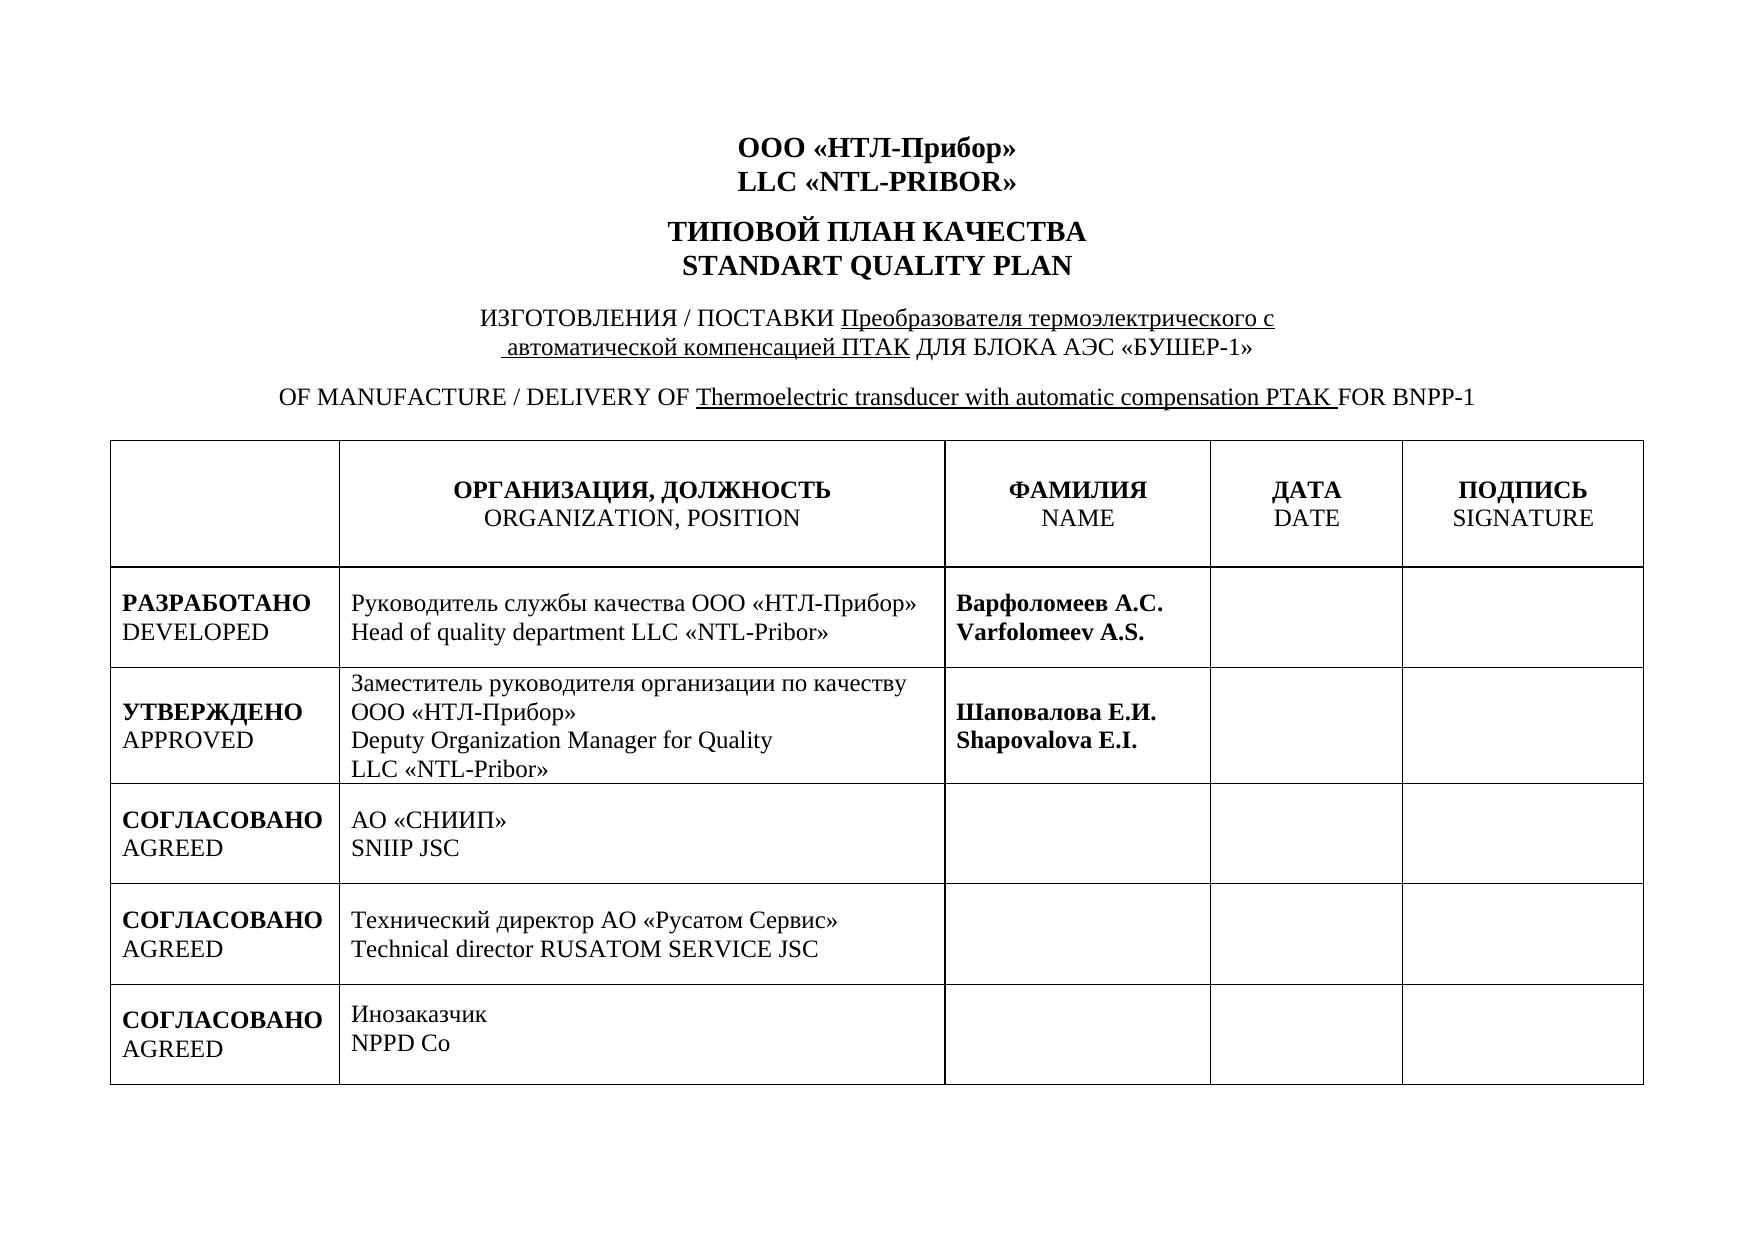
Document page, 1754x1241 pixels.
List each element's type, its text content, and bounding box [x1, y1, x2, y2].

table_cell [1403, 568, 1643, 667]
table_cell Заместитель руководителя организации по качеству ООО «НТЛ-Прибор» Deputy Organization Manager for Quality LLC «NTL-Pribor» [340, 668, 944, 783]
table_header ПОДПИСЬ SIGNATURE [1403, 441, 1643, 566]
table_cell Технический директор АО «Русатом Сервис» Technical director RUSATOM SERVICE JSC [340, 884, 944, 984]
table_cell Инозаказчик NPPD Co [340, 985, 944, 1084]
table_cell СОГЛАСОВАНО AGREED [111, 884, 339, 984]
table_cell [1211, 884, 1402, 984]
table_cell [1211, 985, 1402, 1084]
table_cell [1403, 784, 1643, 883]
table_cell [946, 884, 1210, 984]
table_cell Руководитель службы качества ООО «НТЛ-Прибор» Head of quality department LLC «NTL-Pribor» [340, 568, 944, 667]
table_cell АО «СНИИП» SNIIP JSC [340, 784, 944, 883]
text STANDART QUALITY PLAN [118, 248, 1636, 282]
table_cell Шаповалова Е.И. Shapovalova E.I. [946, 668, 1210, 783]
text ТИПОВОЙ ПЛАН КАЧЕСТВА [118, 214, 1636, 248]
text ИЗГОТОВЛЕНИЯ / ПОСТАВКИ Преобразователя термоэлектрического с [118, 303, 1636, 332]
table_cell РАЗРАБОТАНО DEVELOPED [111, 568, 339, 667]
table_cell СОГЛАСОВАНО AGREED [111, 985, 339, 1084]
table_cell [946, 784, 1210, 883]
table_header ДАТА DATE [1211, 441, 1402, 566]
table_header [111, 441, 339, 566]
table_header ОРГАНИЗАЦИЯ, ДОЛЖНОСТЬ ORGANIZATION, POSITION [340, 441, 944, 566]
text LLC «NTL-PRIBOR» [118, 164, 1636, 198]
table_cell СОГЛАСОВАНО AGREED [111, 784, 339, 883]
text OF MANUFACTURE / DELIVERY OF Thermoelectric transducer with automatic compensation PTAK FOR BNPP-1 [118, 382, 1636, 411]
table_cell УТВЕРЖДЕНО APPROVED [111, 668, 339, 783]
table_cell [1403, 884, 1643, 984]
table_cell [1403, 985, 1643, 1084]
table_cell [946, 985, 1210, 1084]
table_cell [1403, 668, 1643, 783]
text автоматической компенсацией ПТАК ДЛЯ БЛОКА АЭС «БУШЕР-1» [118, 332, 1636, 361]
table_cell [1211, 784, 1402, 883]
table_cell Варфоломеев А.С. Varfolomeev A.S. [946, 568, 1210, 667]
table_cell [1211, 668, 1402, 783]
table_cell [1211, 568, 1402, 667]
text ООО «НТЛ-Прибор» [118, 131, 1636, 164]
table_header ФАМИЛИЯ NAME [946, 441, 1210, 566]
